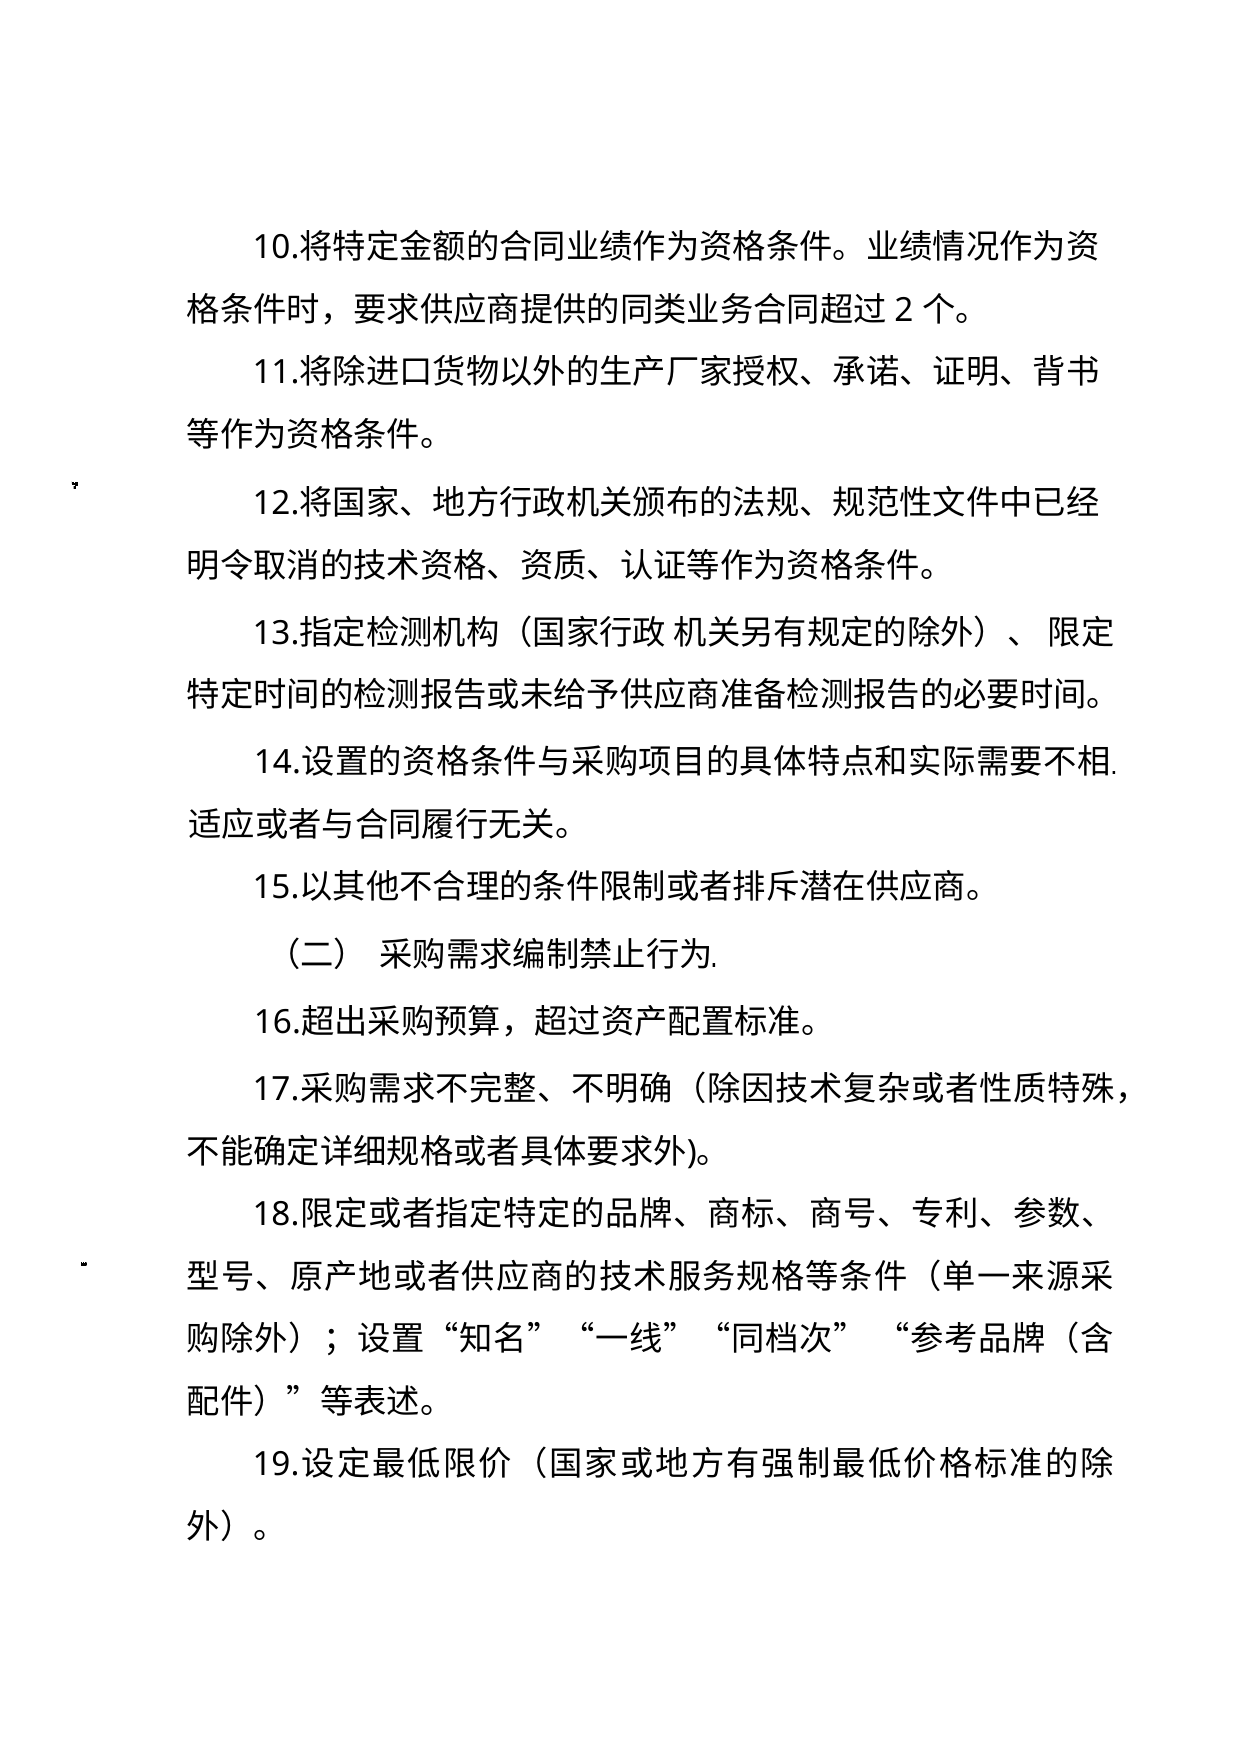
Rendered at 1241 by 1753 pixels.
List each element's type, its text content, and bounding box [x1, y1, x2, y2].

list 采购需求编制禁止行为 [267, 916, 1115, 979]
text 18.限定或者指定特定的品牌、商标、商号、专利、参数、型号、原产地或者供应商的技术服务规格等条件（单一来源采购除外）；设置“知名”“一线”“同档次” “参考品牌（含配件）”等表述。 [187, 1176, 1115, 1426]
text 19.设定最低限价（国家或地方有强制最低价格标准的除外）。 [187, 1426, 1115, 1551]
text 11.将除进口货物以外的生产厂家授权、承诺、证明、背书等作为资格条件。 [187, 334, 1116, 459]
text 10.将特定金额的合同业绩作为资格条件。业绩情况作为资格条件时，要求供应商提供的同类业务合同超过 2 个。 [187, 209, 1116, 334]
picture [71, 481, 78, 489]
text 14.设置的资格条件与采购项目的具体特点和实际需要不相适应或者与合同履行无关。 [188, 724, 1115, 849]
text 12.将国家、地方行政机关颁布的法规、规范性文件中已经明令取消的技术资格、资质、认证等作为资格条件。 [187, 464, 1116, 589]
text 17.采购需求不完整、不明确（除因技术复杂或者性质特殊，不能确定详细规格或者具体要求外)。 [187, 1051, 1115, 1176]
text 15.以其他不合理的条件限制或者排斥潜在供应商。 [187, 849, 1115, 911]
text 16.超出采购预算，超过资产配置标准。 [254, 983, 1115, 1046]
text 13.指定检测机构（国家行政 机关另有规定的除外）、 限定特定时间的检测报告或未给予供应商准备检测报告的必要时间。 [187, 594, 1116, 719]
